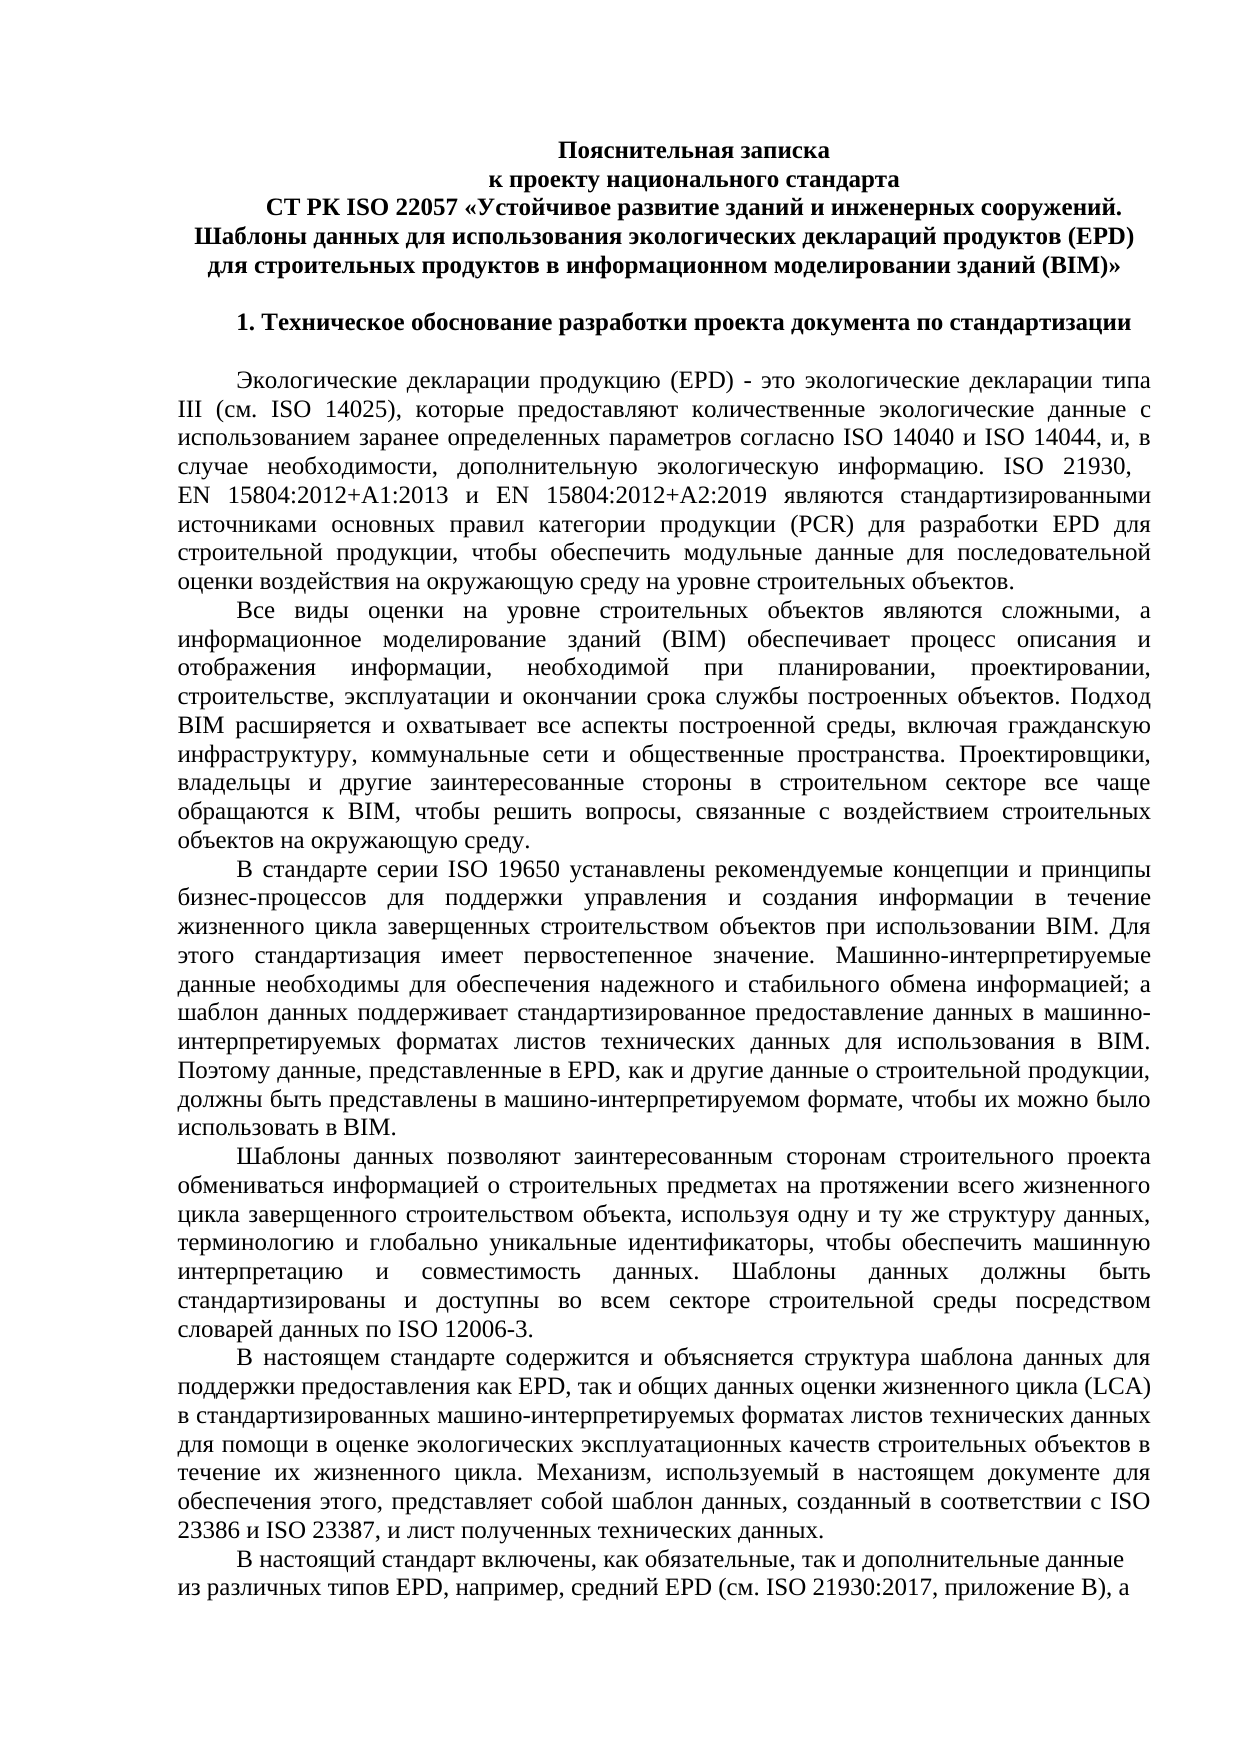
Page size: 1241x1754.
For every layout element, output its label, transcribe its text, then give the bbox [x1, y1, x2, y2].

text Все виды оценки на уровне строительных объектов являются сложными, а информационное моделирование зданий (BIM) обеспечивает процесс описания и отображения информации, необходимой при планировании, проектировании, строительстве, эксплуатации и окончании срока службы построенных объектов. Подход BIM расширяется и охватывает все аспекты построенной среды, включая гражданскую инфраструктуру, коммунальные сети и общественные пространства. Проектировщики, владельцы и другие заинтересованные стороны в строительном секторе все чаще обращаются к BIM, чтобы решить вопросы, связанные с воздействием строительных объектов на окружающую среду. [177, 595, 1152, 854]
text СТ РК ISO 22057 «Устойчивое развитие зданий и инженерных сооружений. Шаблоны данных для использования экологических деклараций продуктов (EPD) для строительных продуктов в информационном моделировании зданий (BIM)» [177, 192, 1152, 279]
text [177, 1544, 1152, 1601]
text Пояснительная записка [177, 135, 1152, 164]
text В настоящем стандарте содержится и объясняется структура шаблона данных для поддержки предоставления как EPD, так и общих данных оценки жизненного цикла (LCA) в стандартизированных машино-интерпретируемых форматах листов технических данных для помощи в оценке экологических эксплуатационных качеств строительных объектов в течение их жизненного цикла. Механизм, используемый в настоящем документе для обеспечения этого, представляет собой шаблон данных, созданный в соответствии с ISO 23386 и ISO 23387, и лист полученных технических данных. [177, 1342, 1152, 1544]
text Шаблоны данных позволяют заинтересованным сторонам строительного проекта обмениваться информацией о строительных предметах на протяжении всего жизненного цикла заверщенного строительством объекта, используя одну и ту же структуру данных, терминологию и глобально уникальные идентификаторы, чтобы обеспечить машинную интерпретацию и совместимость данных. Шаблоны данных должны быть стандартизированы и доступны во всем секторе строительной среды посредством словарей данных по ISO 12006-3. [177, 1141, 1152, 1342]
text Экологические декларации продукцию (EPD) - это экологические декларации типа III (см. ISO 14025), которые предоставляют количественные экологические данные с использованием заранее определенных параметров согласно ISO 14040 и ISO 14044, и, в случае необходимости, дополнительную экологическую информацию. ISO 21930, EN 15804:2012+A1:2013 и EN 15804:2012+A2:2019 являются стандартизированными источниками основных правил категории продукции (PCR) для разработки EPD для строительной продукции, чтобы обеспечить модульные данные для последовательной оценки воздействия на окружающую среду на уровне строительных объектов. [177, 365, 1152, 595]
text 1. Техническое обоснование разработки проекта документа по стандартизации [177, 307, 1152, 336]
text к проекту национального стандарта [177, 164, 1152, 192]
text В стандарте серии ISO 19650 устанавлены рекомендуемые концепции и принципы бизнес-процессов для поддержки управления и создания информации в течение жизненного цикла заверщенных строительством объектов при использовании BIM. Для этого стандартизация имеет первостепенное значение. Машинно-интерпретируемые данные необходимы для обеспечения надежного и стабильного обмена информацией; а шаблон данных поддерживает стандартизированное предоставление данных в машинно-интерпретируемых форматах листов технических данных для использования в BIM. Поэтому данные, представленные в EPD, как и другие данные о строительной продукции, должны быть представлены в машино-интерпретируемом формате, чтобы их можно было использовать в BIM. [177, 854, 1152, 1141]
